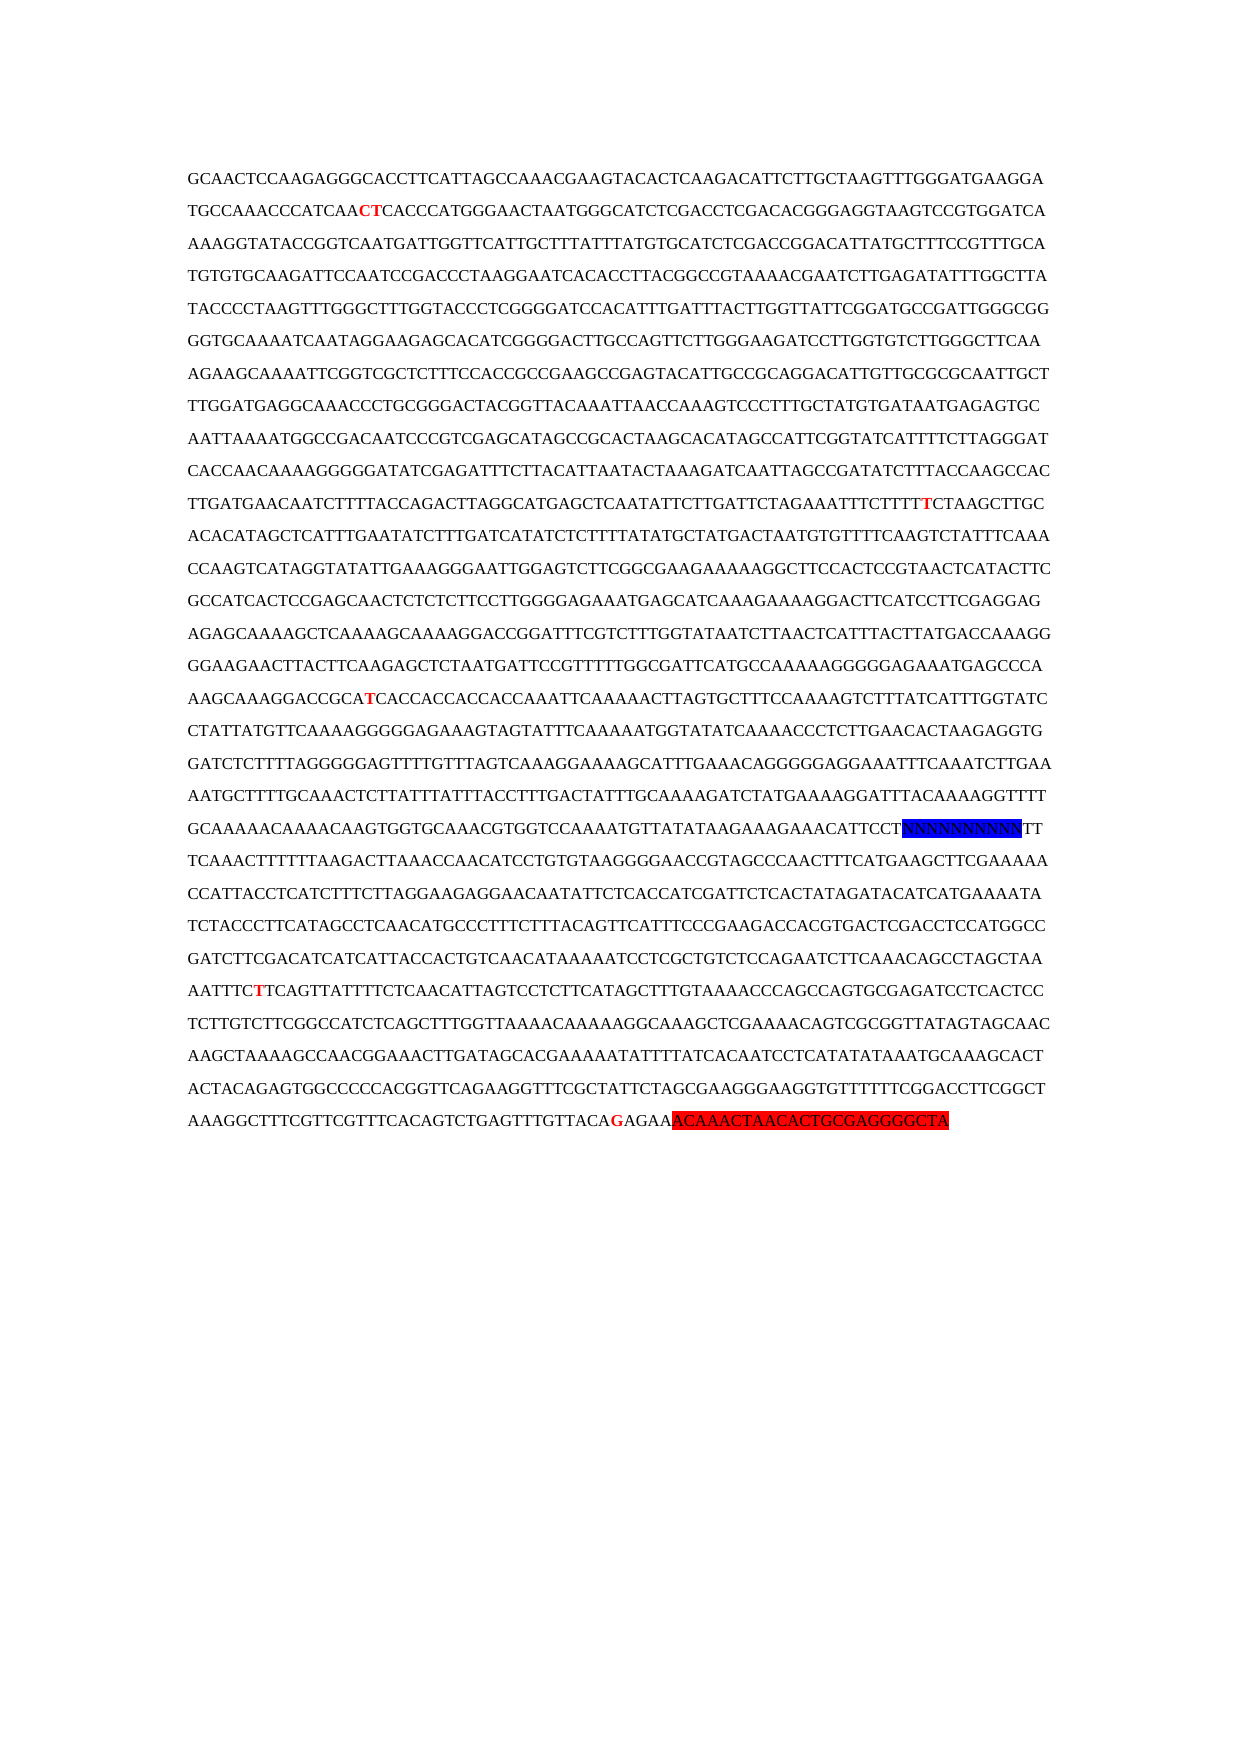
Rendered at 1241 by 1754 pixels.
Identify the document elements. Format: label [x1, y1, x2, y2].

text [187, 162, 1053, 1137]
